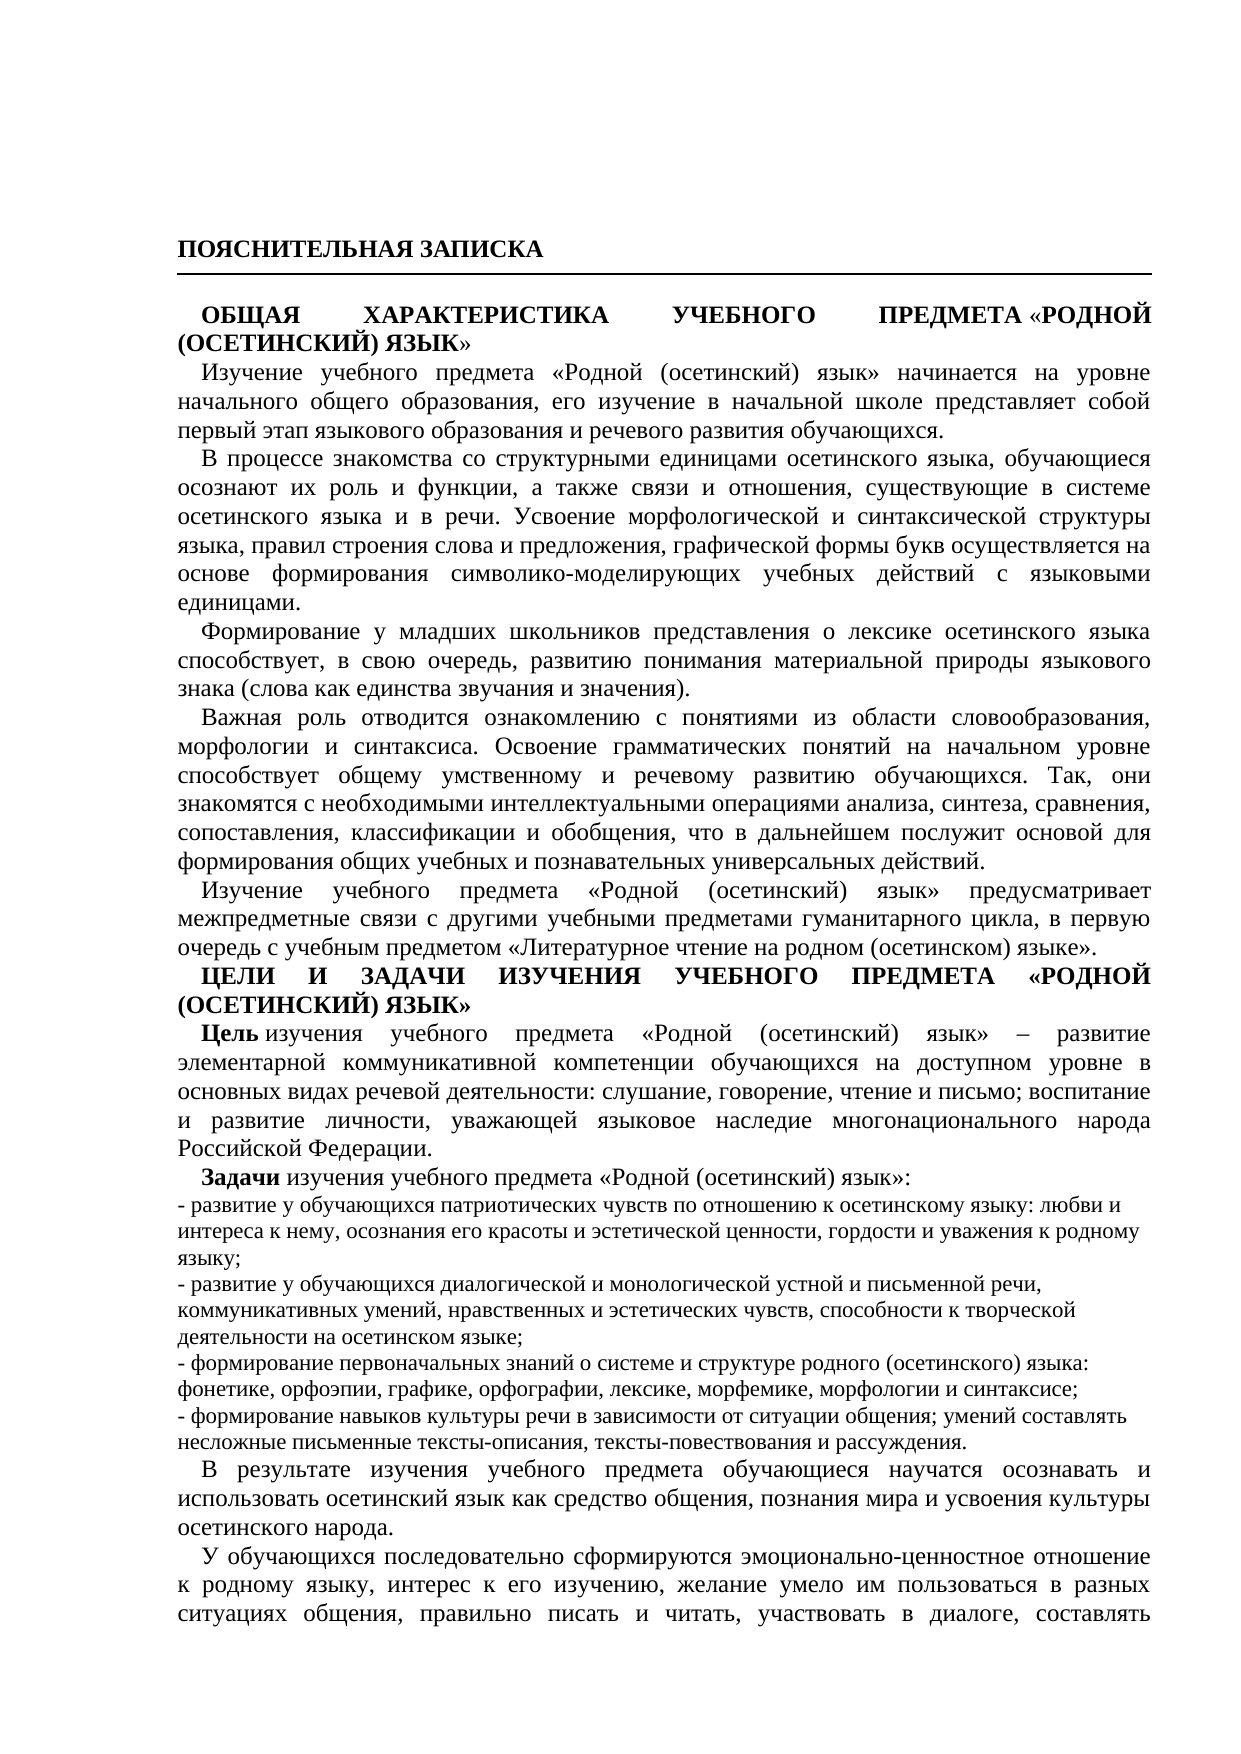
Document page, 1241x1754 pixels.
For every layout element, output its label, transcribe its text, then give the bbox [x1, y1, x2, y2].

text Задачи изучения учебного предмета «Родной (осетинский) язык»: [177, 1162, 1152, 1191]
text Цель изучения учебного предмета «Родной (осетинский) язык» – развитие элементарной коммуникативной компетенции обучающихся на доступном уровне в основных видах речевой деятельности: слушание, говорение, чтение и письмо; воспитание и развитие личности, уважающей языковое наследие многонационального народа Российской Федерации. [177, 1018, 1152, 1162]
text - формирование навыков культуры речи в зависимости от ситуации общения; умений составлять несложные письменные тексты-описания, тексты-повествования и рассуждения. [177, 1402, 1152, 1454]
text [177, 1541, 1152, 1627]
text ЦЕЛИ И ЗАДАЧИ ИЗУЧЕНИЯ УЧЕБНОГО ПРЕДМЕТА «РОДНОЙ (ОСЕТИНСКИЙ) ЯЗЫК» [177, 961, 1152, 1018]
text Формирование у младших школьников представления о лексике осетинского языка способствует, в свою очередь, развитию понимания материальной природы языкового знака (слова как единства звучания и значения). [177, 616, 1152, 702]
text В процессе знакомства со структурными единицами осетинского языка, обучающиеся осознают их роль и функции, а также связи и отношения, существующие в системе осетинского языка и в речи. Усвоение морфологической и синтаксической структуры языка, правил строения слова и предложения, графической формы букв осуществляется на основе формирования символико-моделирующих учебных действий с языковыми единицами. [177, 443, 1152, 616]
text - формирование первоначальных знаний о системе и структуре родного (осетинского) языка: фонетике, орфоэпии, графике, орфографии, лексике, морфемике, морфологии и синтаксисе; [177, 1349, 1152, 1402]
text В результате изучения учебного предмета обучающиеся научатся осознавать и использовать осетинский язык как средство общения, познания мира и усвоения культуры осетинского народа. [177, 1454, 1152, 1541]
text Изучение учебного предмета «Родной (осетинский) язык» начинается на уровне начального общего образования, его изучение в начальной школе представляет собой первый этап языкового образования и речевого развития обучающихся. [177, 357, 1152, 443]
text - развитие у обучающихся диалогической и монологической устной и письменной речи, коммуникативных умений, нравственных и эстетических чувств, способности к творческой деятельности на осетинском языке; [177, 1270, 1152, 1349]
text ПОЯСНИТЕЛЬНАЯ ЗАПИСКА [177, 234, 1152, 273]
text - развитие у обучающихся патриотических чувств по отношению к осетинскому языку: любви и интереса к нему, осознания его красоты и эстетической ценности, гордости и уважения к родному языку; [177, 1191, 1152, 1270]
text ОБЩАЯ ХАРАКТЕРИСТИКА УЧЕБНОГО ПРЕДМЕТА «РОДНОЙ (ОСЕТИНСКИЙ) ЯЗЫК» [177, 300, 1152, 357]
text Важная роль отводится ознакомлению с понятиями из области словообразования, морфологии и синтаксиса. Освоение грамматических понятий на начальном уровне способствует общему умственному и речевому развитию обучающихся. Так, они знакомятся с необходимыми интеллектуальными операциями анализа, синтеза, сравнения, сопоставления, классификации и обобщения, что в дальнейшем послужит основой для формирования общих учебных и познавательных универсальных действий. [177, 702, 1152, 875]
text Изучение учебного предмета «Родной (осетинский) язык» предусматривает межпредметные связи с другими учебными предметами гуманитарного цикла, в первую очередь с учебным предметом «Литературное чтение на родном (осетинском) языке». [177, 875, 1152, 961]
